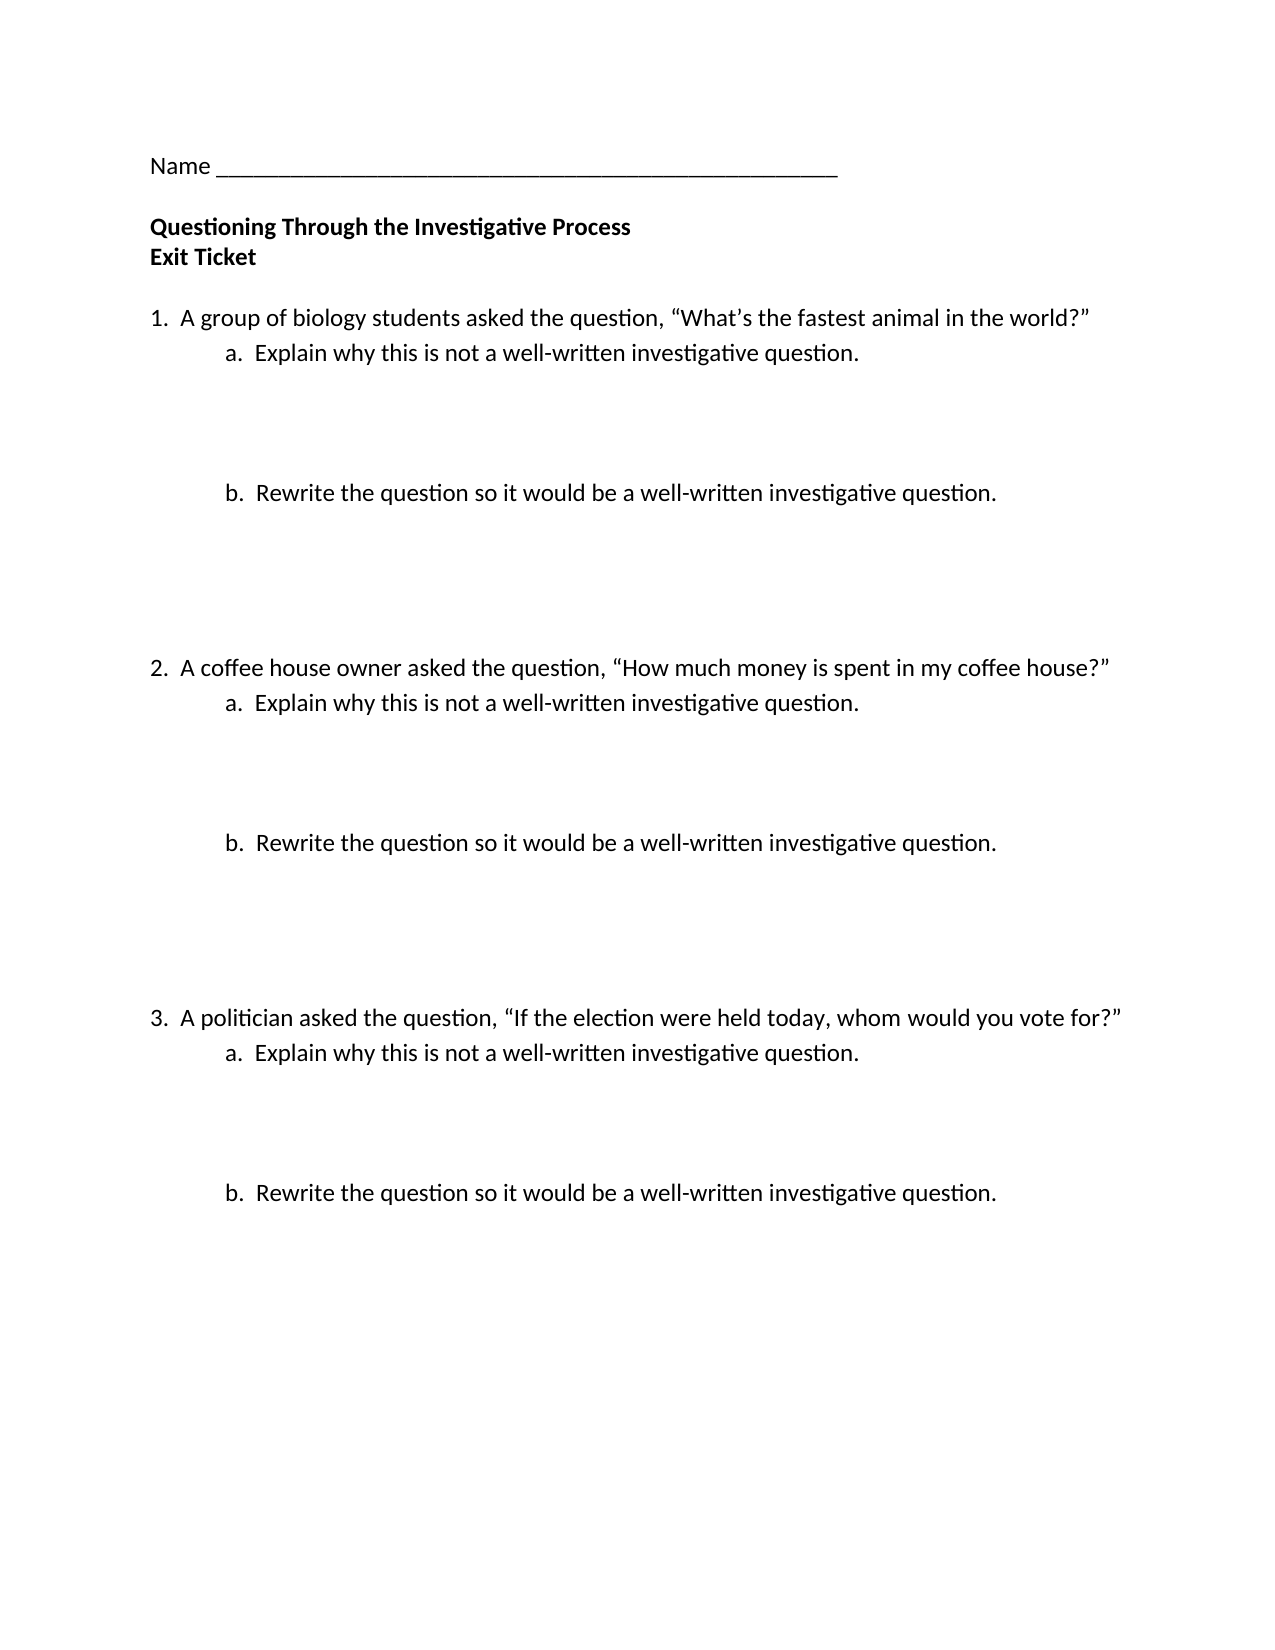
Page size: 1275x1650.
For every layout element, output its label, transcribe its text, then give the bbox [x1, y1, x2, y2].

text a. Explain why this is not a well-written investigative question. [150, 338, 1125, 368]
text a. Explain why this is not a well-written investigative question. [150, 688, 1125, 718]
text 1. A group of biology students asked the question, “What’s the fastest animal in the world?” [150, 303, 1125, 333]
text b. Rewrite the question so it would be a well-written investigative question. [150, 828, 1125, 858]
text b. Rewrite the question so it would be a well-written investigative question. [150, 1178, 1125, 1208]
text Exit Ticket [150, 242, 1125, 272]
text Questioning Through the Investigative Process [150, 211, 1125, 242]
text a. Explain why this is not a well-written investigative question. [150, 1038, 1125, 1068]
text 2. A coffee house owner asked the question, “How much money is spent in my coffee house?” [150, 653, 1125, 683]
text b. Rewrite the question so it would be a well-written investigative question. [150, 478, 1125, 508]
text Name __________________________________________________ [150, 150, 1125, 181]
text 3. A politician asked the question, “If the election were held today, whom would you vote for?” [150, 1003, 1125, 1033]
